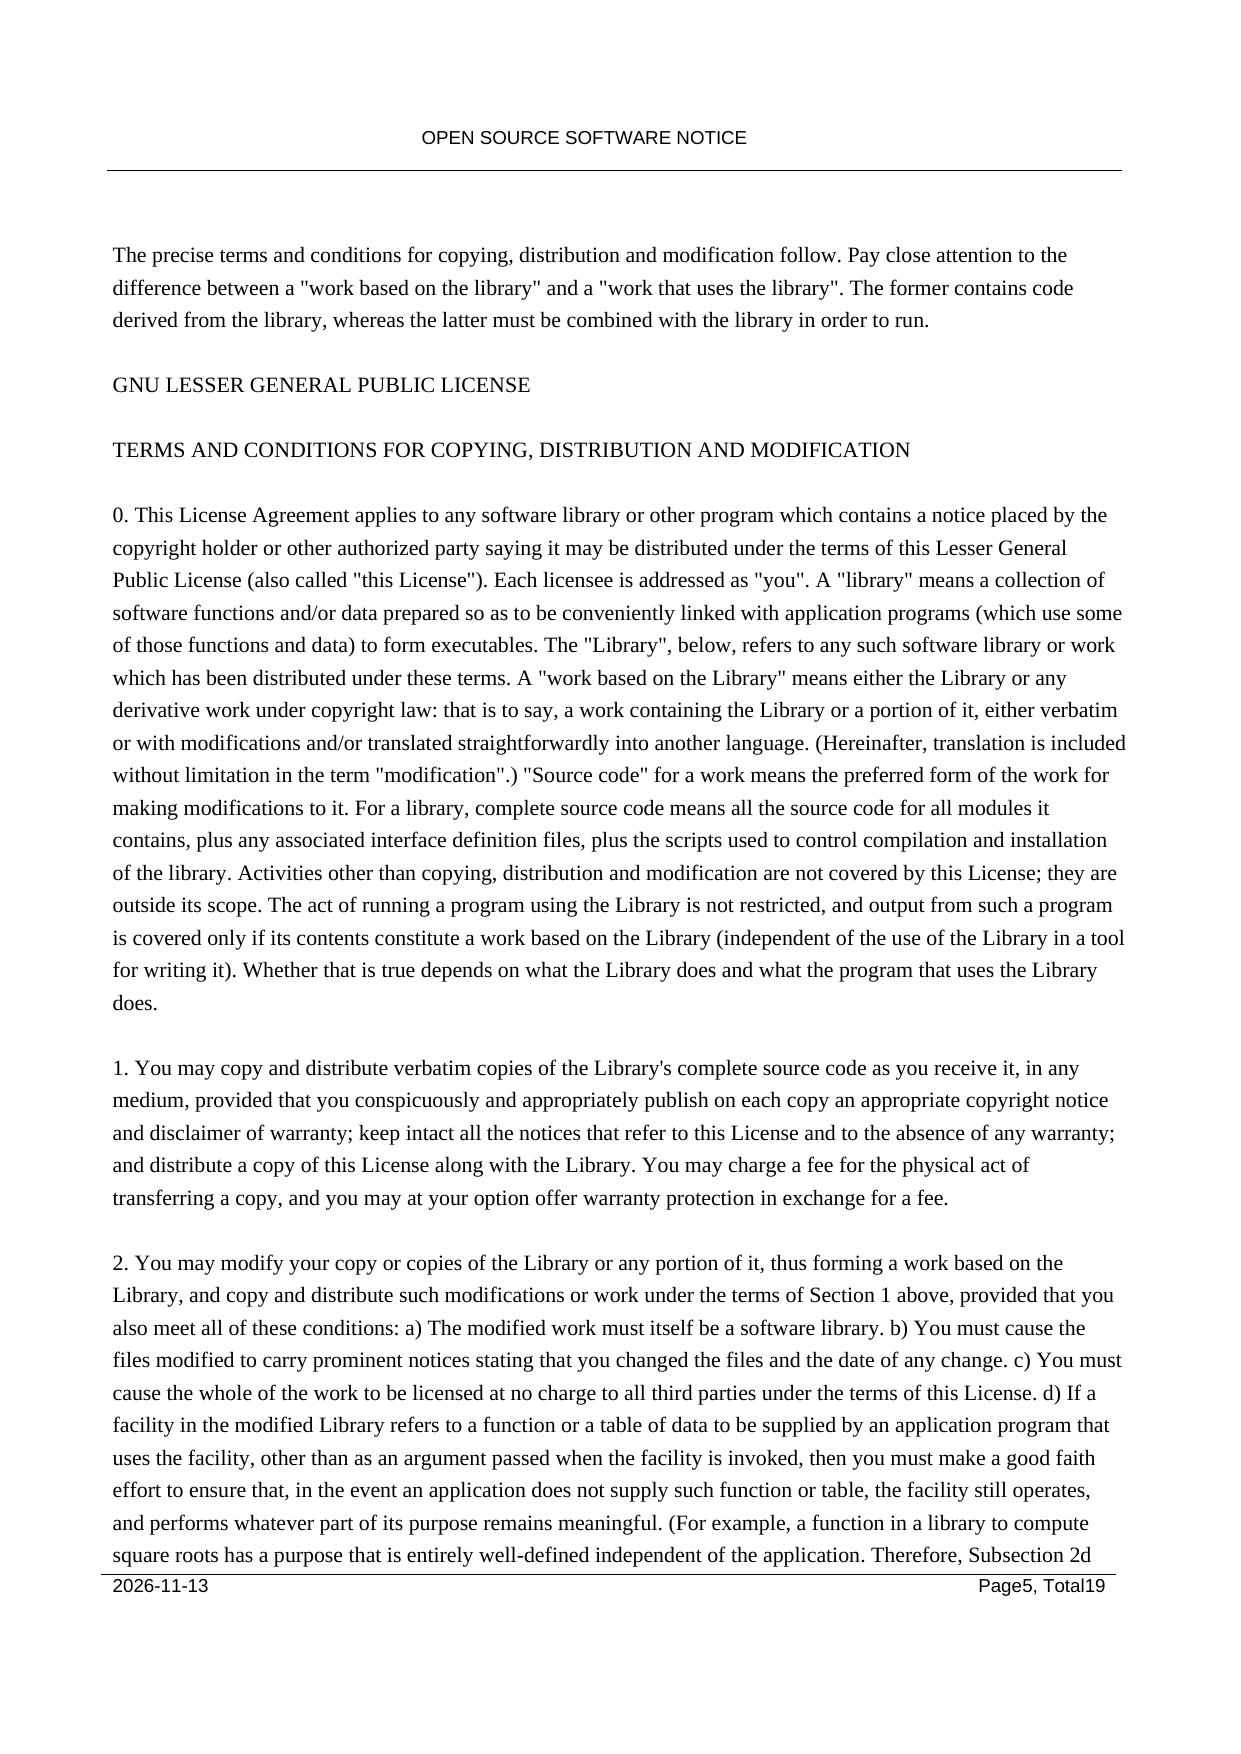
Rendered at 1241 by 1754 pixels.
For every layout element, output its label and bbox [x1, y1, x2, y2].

text [112, 206, 1128, 1571]
